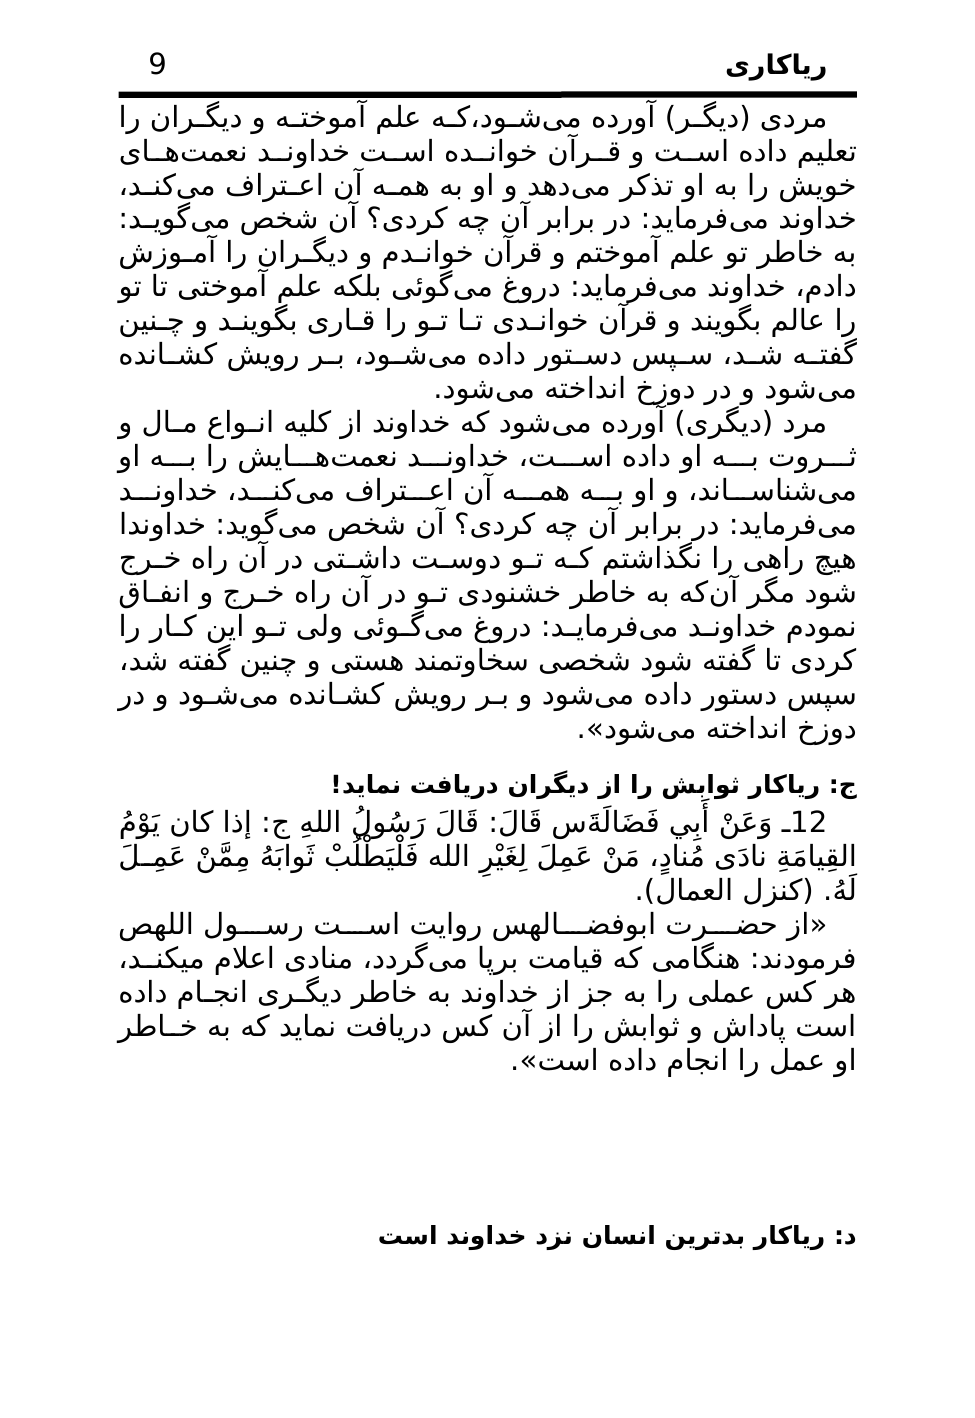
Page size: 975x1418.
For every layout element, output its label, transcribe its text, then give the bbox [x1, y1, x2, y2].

text 12ـ وَعَنْ أَبِي فَضَالَةَس قَالَ: قَالَ رَسُولُ اللهِ ج: إذا كان يَوْمُ القِيامَةِ نادَى مُنادٍ، مَنْ عَمِلَ لِغَيْرِ الله فَلْيَطْلُبْ ثَوابَهُ مِمَّنْ عَمِلَ لَهُ. (کنزل العمال). [118, 806, 857, 907]
text مردی (دیگر) آورده می‌شود،‌که علم آموخته و دیگران را تعلیم داده است و قرآن خوانده است خداوند نعمت‌های خویش را به او تذکر می‌دهد و او به همه آن اعتراف می‌کند، خداوند می‌فرماید: در برابر آن چه کردی؟ آن شخص می‌گوید: به خاطر تو علم آموختم و قرآن خواندم و دیگران را آموزش دادم، خداوند می‌فرماید: دروغ می‌گوئی بلکه علم آموختی تا تو را عالم بگویند و قرآن خواندی تا تو را قاری بگویند و چنین گفته شد، سپس دستور داده می‌شود، ‌بر رویش کشانده می‌شود و در دوزخ انداخته می‌شود. [118, 100, 857, 406]
text د: ریاکار بدترین انسان نزد خداوند است [118, 1221, 857, 1251]
text مرد (دیگری) آورده می‌شود که خداوند از کلیه انواع مال و ثروت به او داده است، خداوند نعمت‌هایش را به او می‌شناساند، و او به همه آن اعتراف می‌کند، خداوند می‌فرماید: در برابر آن چه کردی؟ آن شخص می‌گوید: خداوندا هیچ راهی را نگذاشتم که تو دوست داشتی در آن راه خرج شود مگر آن‌که به خاطر خشنودی تو در آن راه خرج و انفاق نمودم خداوند می‌فرماید: دروغ می‌گوئی ولی تو این کار را کردی تا گفته شود شخصی سخاوتمند هستی و چنین گفته شد، ‌سپس دستور داده می‌شود ‌و بر رویش کشانده می‌شود و در دوزخ انداخته می‌شود». [118, 406, 857, 745]
text ج: ریاکار ثوابش را از دیگران دریافت نماید! [118, 770, 857, 799]
text «از حضرت ابوفضالهس روایت است رسول اللهص فرمودند: هنگامی که قیامت برپا می‌گردد، منادی اعلام میکند، هر کس عملی را به جز از خداوند به خاطر دیگری انجام داده است پاداش و ثوابش را از آن کس دریافت نماید که به خاطر او عمل را انجام داده است». [118, 907, 857, 1077]
